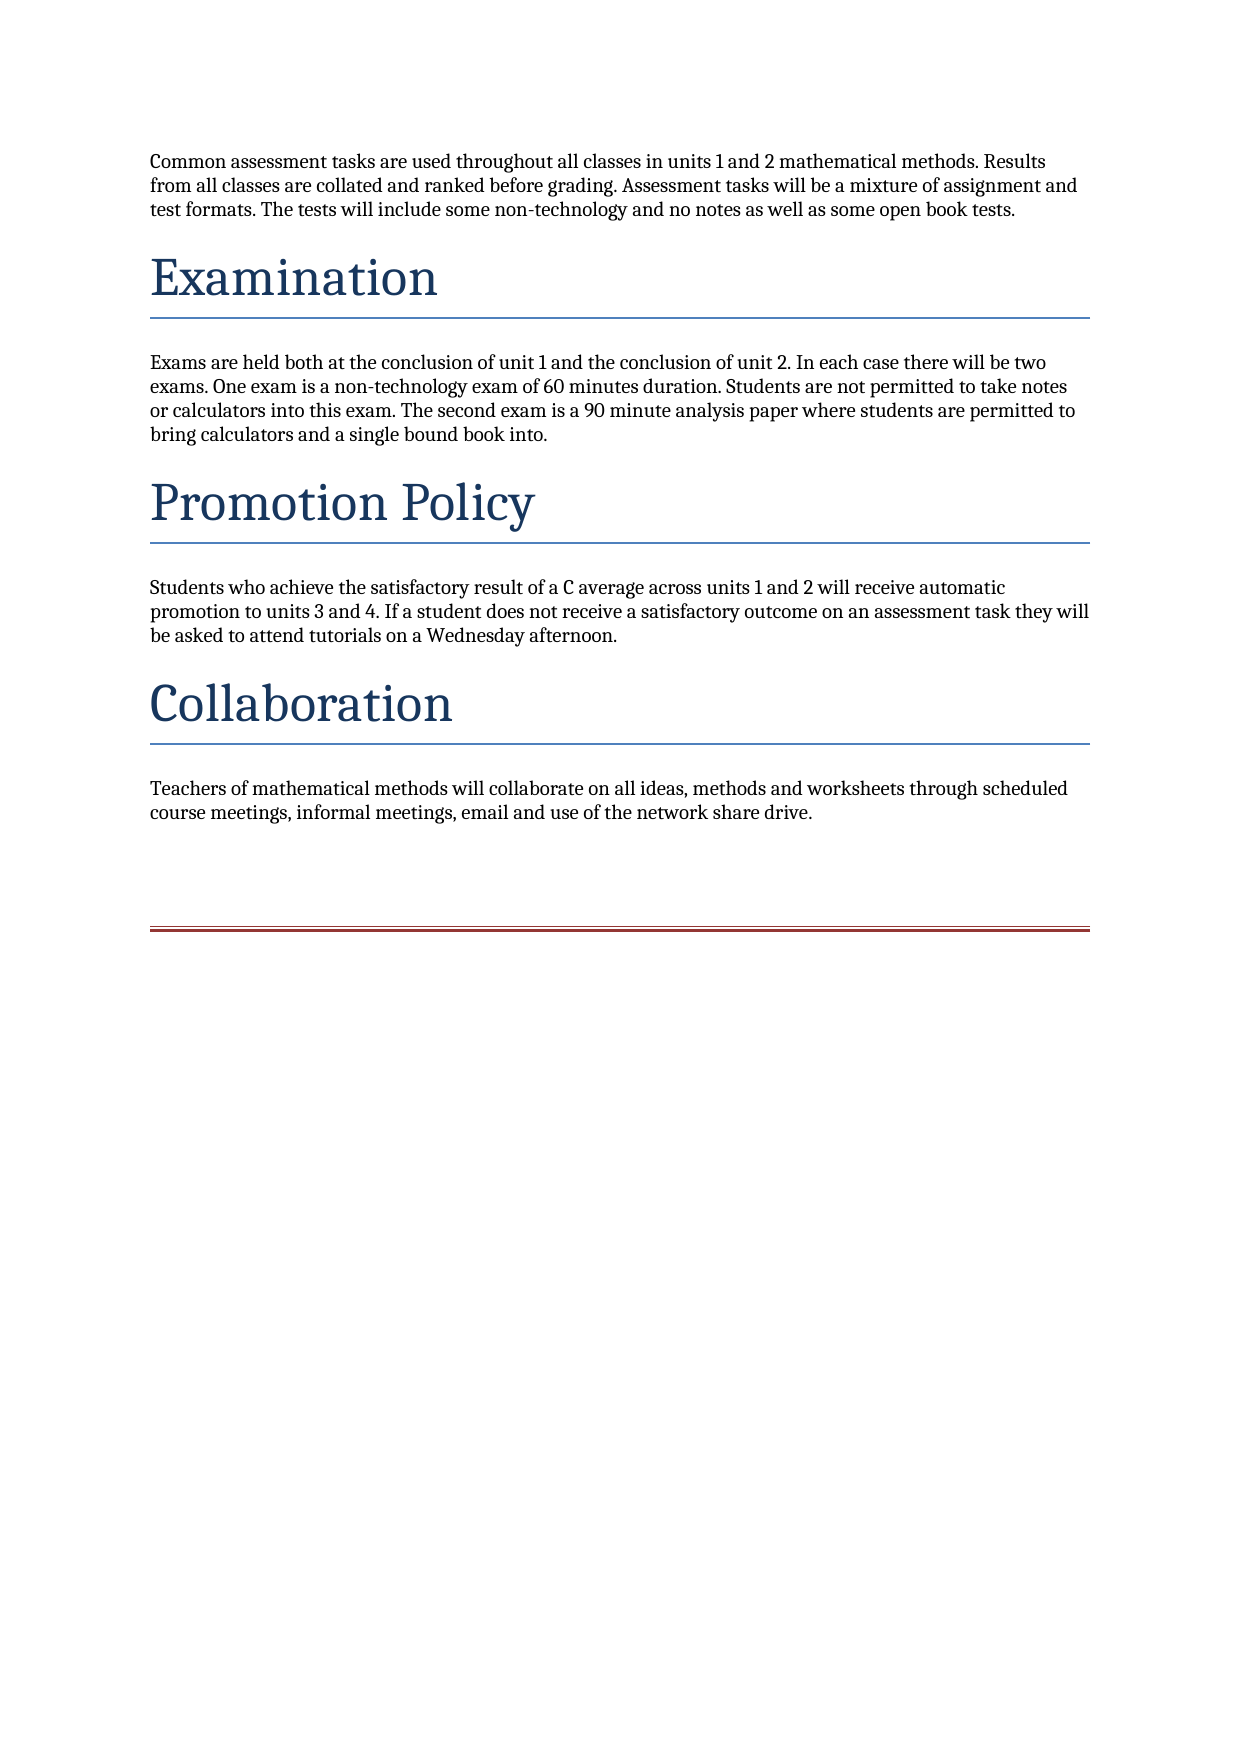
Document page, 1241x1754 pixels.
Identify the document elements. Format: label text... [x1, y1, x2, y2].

title Promotion Policy [150, 472, 1090, 542]
text Students who achieve the satisfactory result of a C average across units 1 and 2 will receive automatic promotion to units 3 and 4. If a student does not receive a satisfactory outcome on an assessment task they will be asked to attend tutorials on a Wednesday afternoon. [150, 576, 1090, 647]
title Examination [150, 247, 1090, 317]
text Exams are held both at the conclusion of unit 1 and the conclusion of unit 2. In each case there will be two exams. One exam is a non-technology exam of 60 minutes duration. Students are not permitted to take notes or calculators into this exam. The second exam is a 90 minute analysis paper where students are permitted to bring calculators and a single bound book into. [150, 351, 1090, 447]
text Common assessment tasks are used throughout all classes in units 1 and 2 mathematical methods. Results from all classes are collated and ranked before grading. Assessment tasks will be a mixture of assignment and test formats. The tests will include some non-technology and no notes as well as some open book tests. [150, 150, 1090, 222]
text Teachers of mathematical methods will collaborate on all ideas, methods and worksheets through scheduled course meetings, informal meetings, email and use of the network share drive. [150, 776, 1090, 824]
title Collaboration [150, 672, 1090, 743]
